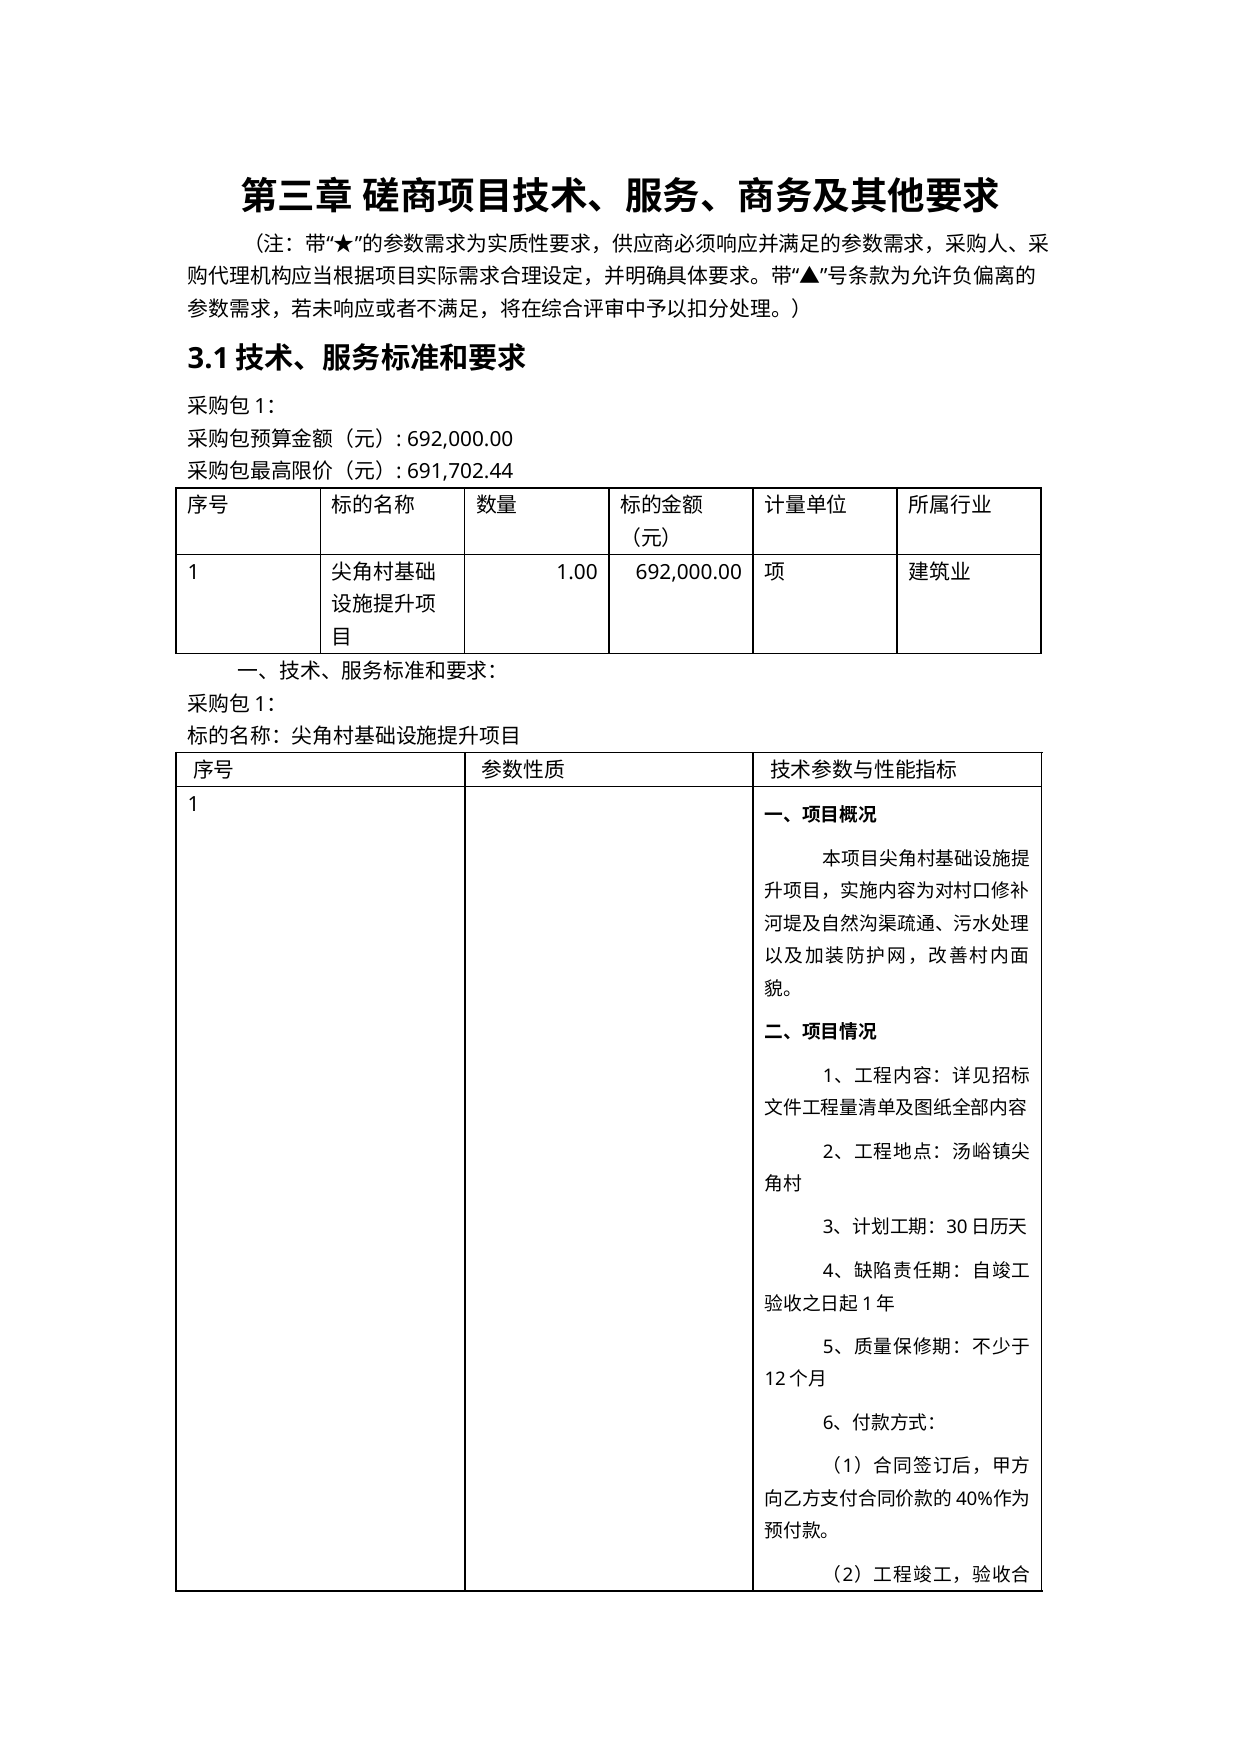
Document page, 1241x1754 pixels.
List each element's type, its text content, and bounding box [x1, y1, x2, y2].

table_cell 1 [177, 555, 320, 653]
table_header 参数性质 [466, 753, 752, 786]
table_cell [466, 787, 752, 1590]
table_header 技术参数与性能指标 [754, 753, 1041, 786]
text 标的名称：尖角村基础设施提升项目 [187, 719, 1053, 752]
text 一、技术、服务标准和要求： [187, 654, 1053, 687]
table_header 序号 [177, 489, 320, 553]
table_header 所属行业 [898, 489, 1040, 553]
table_header 标的金额 （元） [610, 489, 752, 553]
text 采购包1： [187, 389, 1053, 422]
table_header 数量 [465, 489, 608, 553]
text 采购包预算金额（元）: 692,000.00 [187, 422, 1053, 454]
text 采购包最高限价（元）: 691,702.44 [187, 454, 1053, 487]
table_cell 1.00 [465, 555, 608, 653]
text 第三章 磋商项目技术、服务、商务及其他要求 [187, 162, 1053, 227]
table_header 计量单位 [754, 489, 896, 553]
table_cell 尖角村基础设施提升项目 [321, 555, 464, 653]
text 采购包1： [187, 687, 1053, 719]
table_header 标的名称 [321, 489, 464, 553]
table_header 序号 [177, 753, 464, 786]
text （注：带“★”的参数需求为实质性要求，供应商必须响应并满足的参数需求，采购人、采购代理机构应当根据项目实际需求合理设定，并明确具体要求。带“▲”号条款为允许负偏离的参数需求，若未响应或者不满足，将在综合评审中予以扣分处理。） [187, 227, 1053, 324]
table_cell 建筑业 [898, 555, 1040, 653]
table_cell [754, 787, 1041, 1590]
text 3.1技术、服务标准和要求 [187, 324, 1053, 389]
table_cell 1 [177, 787, 464, 1590]
table_cell 项 [754, 555, 896, 653]
table_cell 692,000.00 [610, 555, 752, 653]
